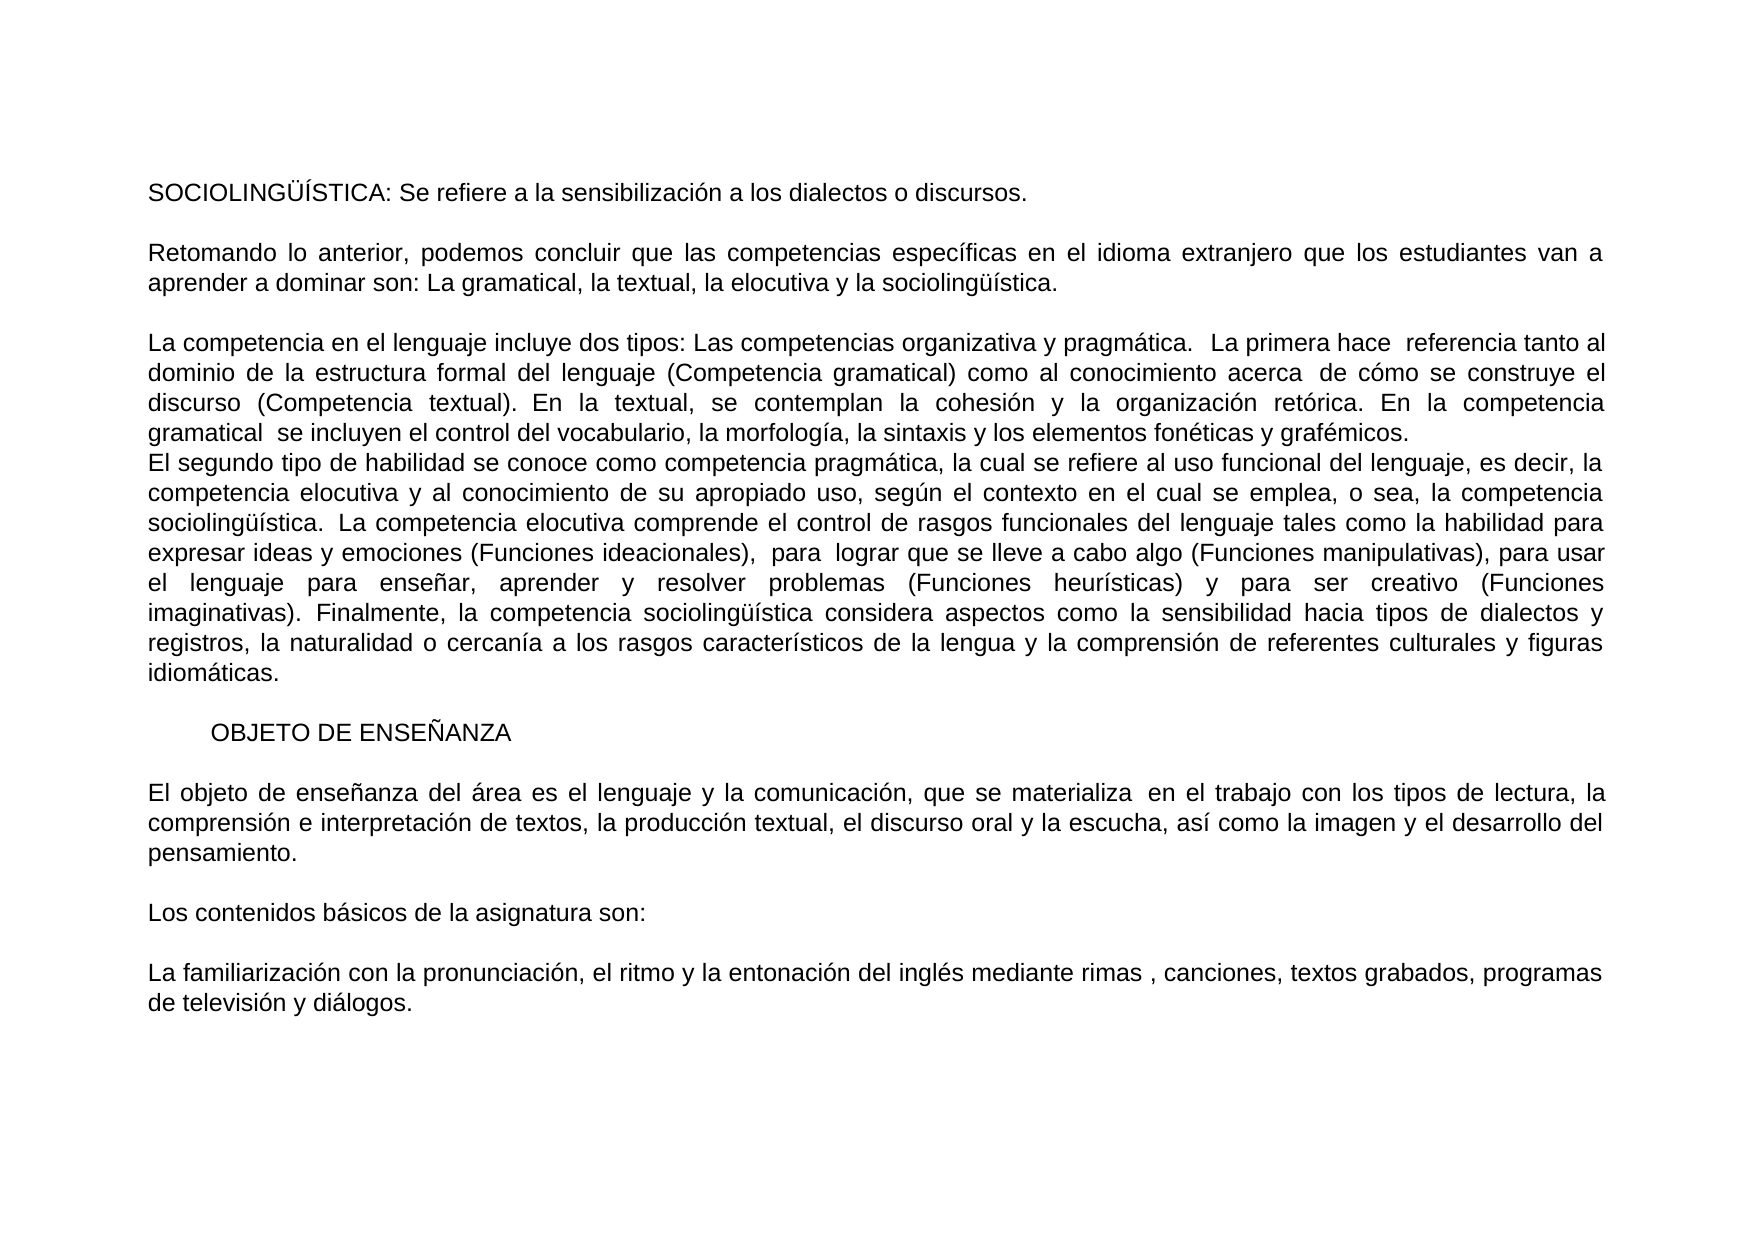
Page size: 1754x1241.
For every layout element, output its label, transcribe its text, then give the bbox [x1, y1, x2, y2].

text El objeto de enseñanza del área es el lenguaje y la comunicación, que se materializa en el trabajo con los tipos de lectura, la comprensión e interpretación de textos, la producción textual, el discurso oral y la escucha, así como la imagen y el desarrollo del pensamiento. [148, 777, 1606, 867]
text La competencia en el lenguaje incluye dos tipos: Las competencias organizativa y pragmática. La primera hace referencia tanto al dominio de la estructura formal del lenguaje (Competencia gramatical) como al conocimiento acerca de cómo se construye el discurso (Competencia textual). En la textual, se contemplan la cohesión y la organización retórica. En la competencia gramatical se incluyen el control del vocabulario, la morfología, la sintaxis y los elementos fonéticas y grafémicos. [148, 327, 1606, 447]
text Los contenidos básicos de la asignatura son: [148, 897, 1606, 927]
text SOCIOLINGÜÍSTICA: Se refiere a la sensibilización a los dialectos o discursos. [148, 177, 1606, 207]
text OBJETO DE ENSEÑANZA [148, 717, 1606, 747]
text La familiarización con la pronunciación, el ritmo y la entonación del inglés mediante rimas , canciones, textos grabados, programas de televisión y diálogos. [148, 957, 1606, 1017]
text El segundo tipo de habilidad se conoce como competencia pragmática, la cual se refiere al uso funcional del lenguaje, es decir, la competencia elocutiva y al conocimiento de su apropiado uso, según el contexto en el cual se emplea, o sea, la competencia sociolingüística. La competencia elocutiva comprende el control de rasgos funcionales del lenguaje tales como la habilidad para expresar ideas y emociones (Funciones ideacionales), para lograr que se lleve a cabo algo (Funciones manipulativas), para usar el lenguaje para enseñar, aprender y resolver problemas (Funciones heurísticas) y para ser creativo (Funciones imaginativas). Finalmente, la competencia sociolingüística considera aspectos como la sensibilidad hacia tipos de dialectos y registros, la naturalidad o cercanía a los rasgos característicos de la lengua y la comprensión de referentes culturales y figuras idiomáticas. [148, 447, 1606, 687]
text Retomando lo anterior, podemos concluir que las competencias específicas en el idioma extranjero que los estudiantes van a aprender a dominar son: La gramatical, la textual, la elocutiva y la sociolingüística. [148, 237, 1606, 297]
